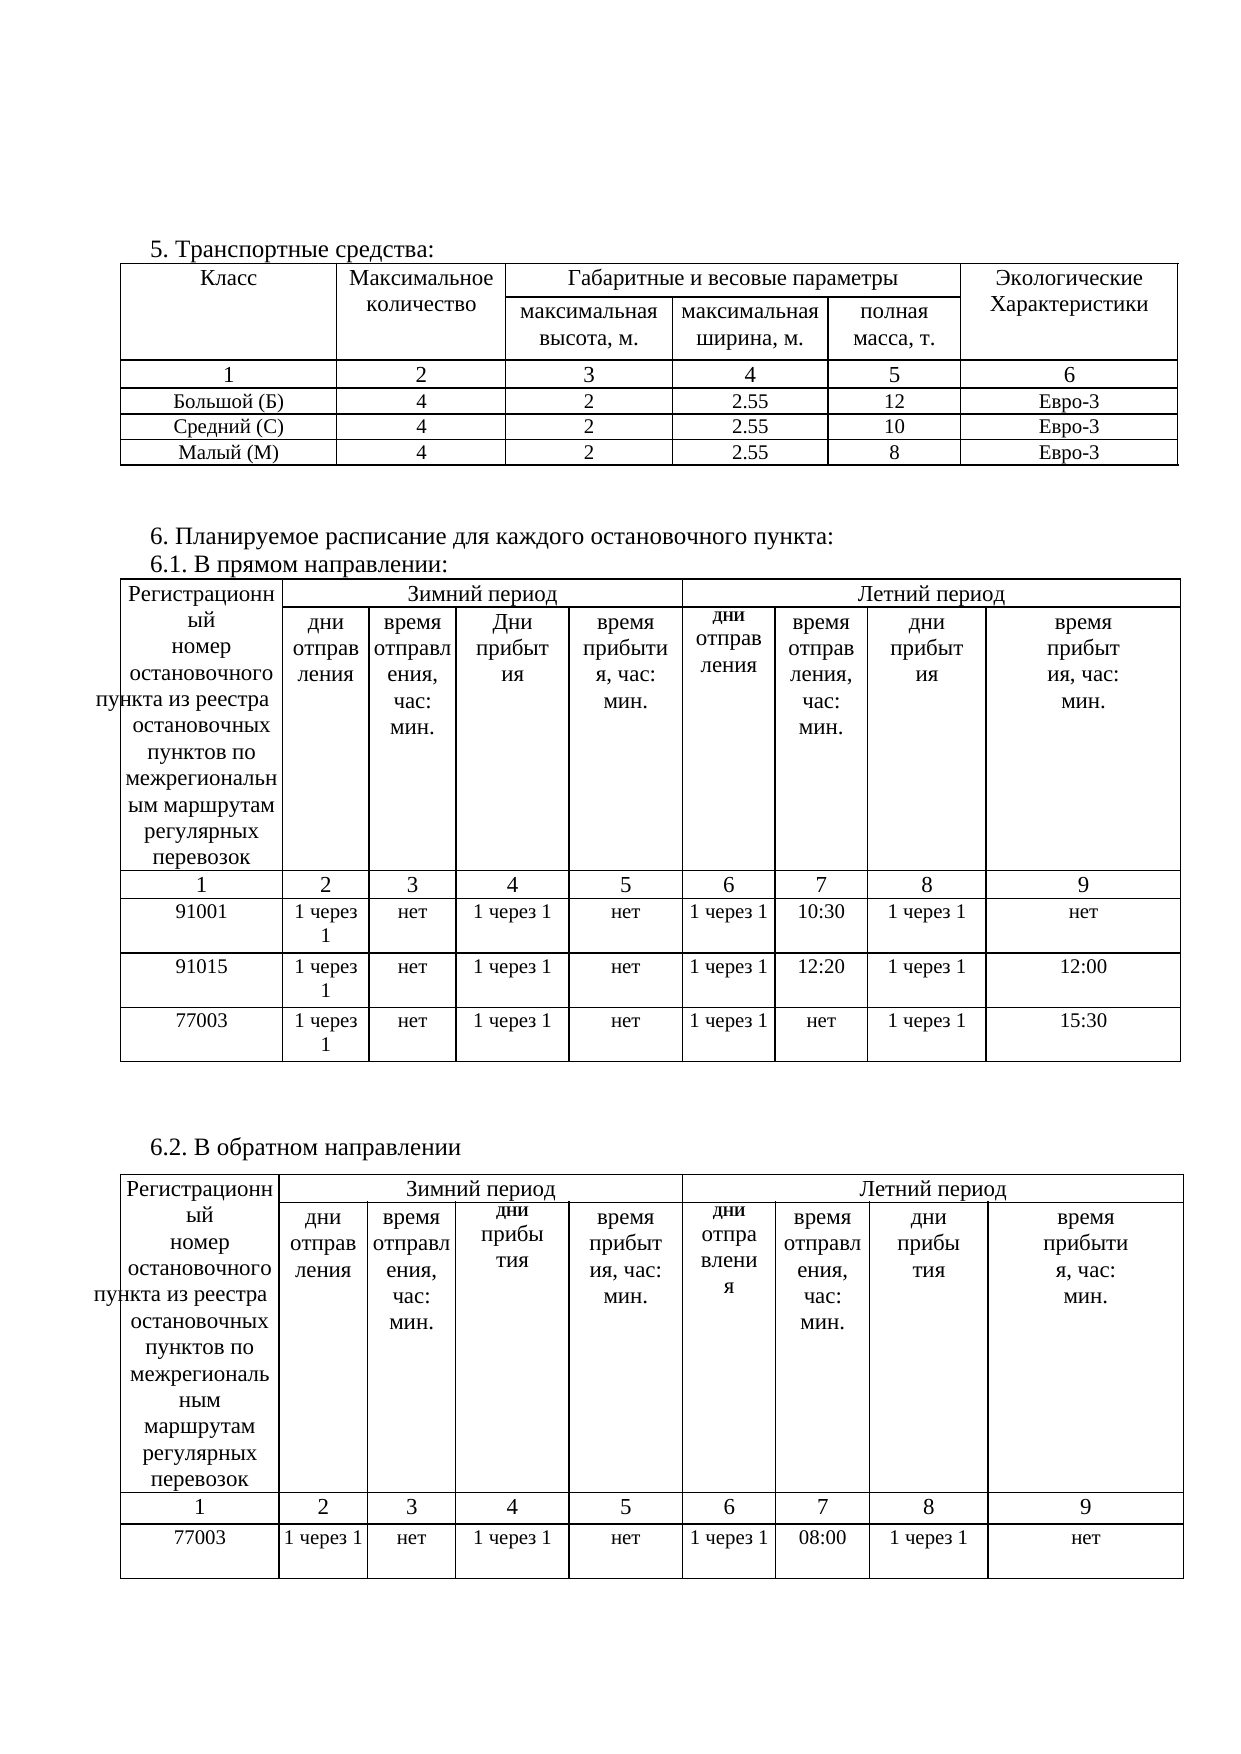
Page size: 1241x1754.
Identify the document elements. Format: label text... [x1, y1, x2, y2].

table_cell 1 [121, 1493, 278, 1523]
table_cell 77003 [121, 1008, 282, 1061]
table_cell 15:30 [987, 1008, 1180, 1061]
table_header Максимальное количество [337, 264, 505, 359]
table_cell дни отправ ления [283, 608, 368, 870]
table_cell время прибыти я, час: мин. [570, 608, 682, 870]
table_cell нет [570, 1525, 682, 1578]
table_cell 7 [776, 871, 867, 898]
table_cell 1 через 1 [683, 954, 774, 1006]
table_cell 4 [673, 361, 827, 387]
table_cell 1 через 1 [457, 1008, 568, 1061]
table_cell 2 [506, 389, 672, 413]
table_cell 1 через 1 [283, 954, 368, 1006]
table_cell 5 [570, 1493, 682, 1523]
table_cell 2 [283, 871, 368, 898]
table_header Класс [121, 264, 336, 359]
table_cell 2.55 [673, 440, 827, 464]
table_cell 2 [280, 1493, 367, 1523]
table_cell 1 через 1 [868, 899, 985, 952]
table_cell время отправл ения, час: мин. [776, 1203, 869, 1491]
table_cell 1 [121, 871, 282, 898]
table_cell Дни прибыт ия [457, 608, 568, 870]
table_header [121, 1175, 278, 1491]
table_cell 1 через 1 [283, 1008, 368, 1061]
table_cell максимальная высота, м. [506, 298, 672, 359]
table_cell максимальная ширина, м. [673, 298, 827, 359]
table_header Регистрационный номер остановочного пункта из реестра остановочных пунктов по межрегиональным маршрутам регулярных перевозок [121, 580, 282, 870]
table_cell ДНИ отпра влени я [683, 1203, 775, 1491]
table_cell 8 [870, 1493, 987, 1523]
table_cell 1 через 1 [870, 1525, 987, 1578]
table_cell 2.55 [673, 389, 827, 413]
table_cell нет [368, 1525, 455, 1578]
table_cell нет [570, 899, 682, 952]
table_cell 2 [506, 415, 672, 438]
table_cell нет [776, 1008, 867, 1061]
table_cell 91015 [121, 954, 282, 1006]
table_cell 3 [506, 361, 672, 387]
table_cell 2.55 [673, 415, 827, 438]
table_cell 4 [337, 440, 505, 464]
table_cell 4 [337, 415, 505, 438]
table_cell дни прибыт ия [868, 608, 985, 870]
table_cell 2 [506, 440, 672, 464]
text 6.1. В прямом направлении: [150, 549, 1090, 578]
table_cell нет [370, 1008, 455, 1061]
table_cell 1 через 1 [283, 899, 368, 952]
table_cell 1 через 1 [457, 954, 568, 1006]
table_header Летний период [683, 580, 1180, 606]
table_cell время прибыти я, час: мин. [989, 1203, 1183, 1491]
table_cell 1 через 1 [456, 1525, 568, 1578]
table_cell полная масса, т. [829, 298, 960, 359]
table_cell Евро-3 [961, 440, 1177, 464]
table_cell 4 [457, 871, 568, 898]
table_cell 10 [829, 415, 960, 438]
table_cell 4 [337, 389, 505, 413]
table_cell 5 [570, 871, 682, 898]
table_cell 08:00 [776, 1525, 869, 1578]
table_cell Средний (С) [121, 415, 336, 438]
table_cell нет [570, 954, 682, 1006]
table_cell нет [987, 899, 1180, 952]
table_cell 12 [829, 389, 960, 413]
table_cell 5 [829, 361, 960, 387]
table_cell 4 [456, 1493, 568, 1523]
table_cell 7 [776, 1493, 869, 1523]
table_cell Евро-3 [961, 415, 1177, 438]
table_cell нет [989, 1525, 1183, 1578]
table_cell 1 через 1 [868, 1008, 985, 1061]
table_cell 8 [868, 871, 985, 898]
table_cell 6 [683, 1493, 775, 1523]
table_cell Большой (Б) [121, 389, 336, 413]
table_cell ДНИ прибы тия [456, 1203, 568, 1491]
table_cell 3 [368, 1493, 455, 1523]
table_cell 8 [829, 440, 960, 464]
table_cell 1 через 1 [457, 899, 568, 952]
table_cell нет [570, 1008, 682, 1061]
table_cell 1 через 1 [683, 1008, 774, 1061]
table_header Габаритные и весовые параметры [506, 264, 960, 296]
text 6.2. В обратном направлении [150, 1132, 1090, 1161]
table_cell нет [370, 954, 455, 1006]
table_cell 12:00 [987, 954, 1180, 1006]
table_cell Малый (М) [121, 440, 336, 464]
table_cell 91001 [121, 899, 282, 952]
table_cell дни прибы тия [870, 1203, 987, 1491]
table_cell время отправл ения, час: мин. [368, 1203, 455, 1491]
table_header Летний период [683, 1175, 1183, 1201]
table_cell ДНИ отправ ления [683, 608, 774, 870]
table_cell 6 [961, 361, 1177, 387]
table_cell время прибыт ия, час: мин. [570, 1203, 682, 1491]
table_header Зимний период [283, 580, 682, 606]
table_cell 10:30 [776, 899, 867, 952]
table_cell 9 [989, 1493, 1183, 1523]
table_cell 1 [121, 361, 336, 387]
table_cell время прибыт ия, час: мин. [987, 608, 1180, 870]
table_cell 9 [987, 871, 1180, 898]
table_cell дни отправ ления [280, 1203, 367, 1491]
table_cell 1 через 1 [683, 899, 774, 952]
table_cell 1 через 1 [683, 1525, 775, 1578]
text 6. Планируемое расписание для каждого остановочного пункта: [150, 521, 1090, 549]
text 5. Транспортные средства: [150, 234, 1090, 263]
table_cell 3 [370, 871, 455, 898]
table_cell время отправл ения, час: мин. [370, 608, 455, 870]
table_header Зимний период [280, 1175, 682, 1201]
table_cell 77003 [121, 1525, 278, 1578]
table_cell 6 [683, 871, 774, 898]
table_cell нет [370, 899, 455, 952]
table_cell 12:20 [776, 954, 867, 1006]
table_cell 1 через 1 [868, 954, 985, 1006]
table_cell 1 через 1 [280, 1525, 367, 1578]
table_cell время отправ ления, час: мин. [776, 608, 867, 870]
table_cell Евро-3 [961, 389, 1177, 413]
table_header Экологические Характеристики [961, 264, 1177, 359]
table_cell 2 [337, 361, 505, 387]
